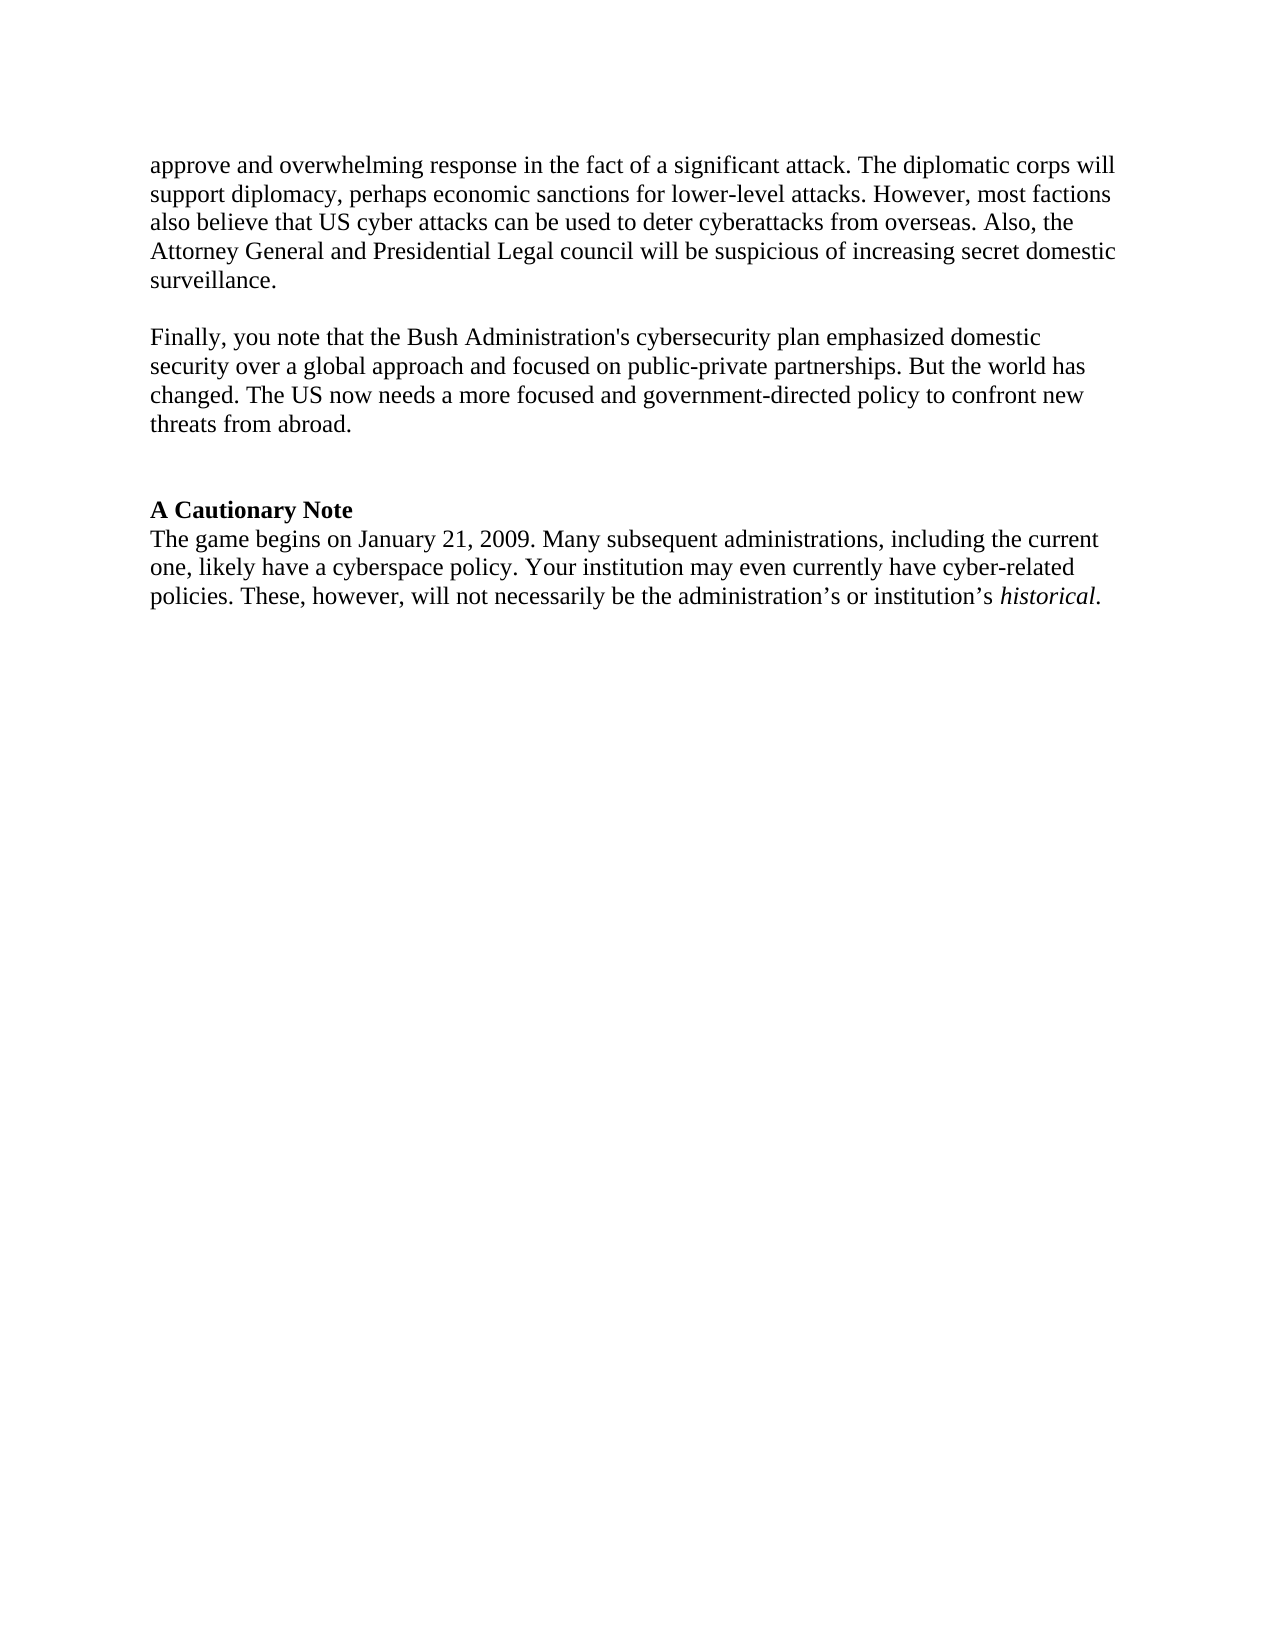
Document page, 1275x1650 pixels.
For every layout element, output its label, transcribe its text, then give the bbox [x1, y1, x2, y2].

text Finally, you note that the Bush Administration's cybersecurity plan emphasized domestic security over a global approach and focused on public-private partnerships. But the world has changed. The US now needs a more focused and government-directed policy to confront new threats from abroad. [150, 322, 1125, 437]
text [150, 150, 1125, 294]
text A Cautionary Note [150, 495, 1125, 524]
text The game begins on January 21, 2009. Many subsequent administrations, including the current one, likely have a cyberspace policy. Your institution may even currently have cyber-related policies. These, however, will not necessarily be the administration’s or institution’s historical. [150, 524, 1125, 610]
